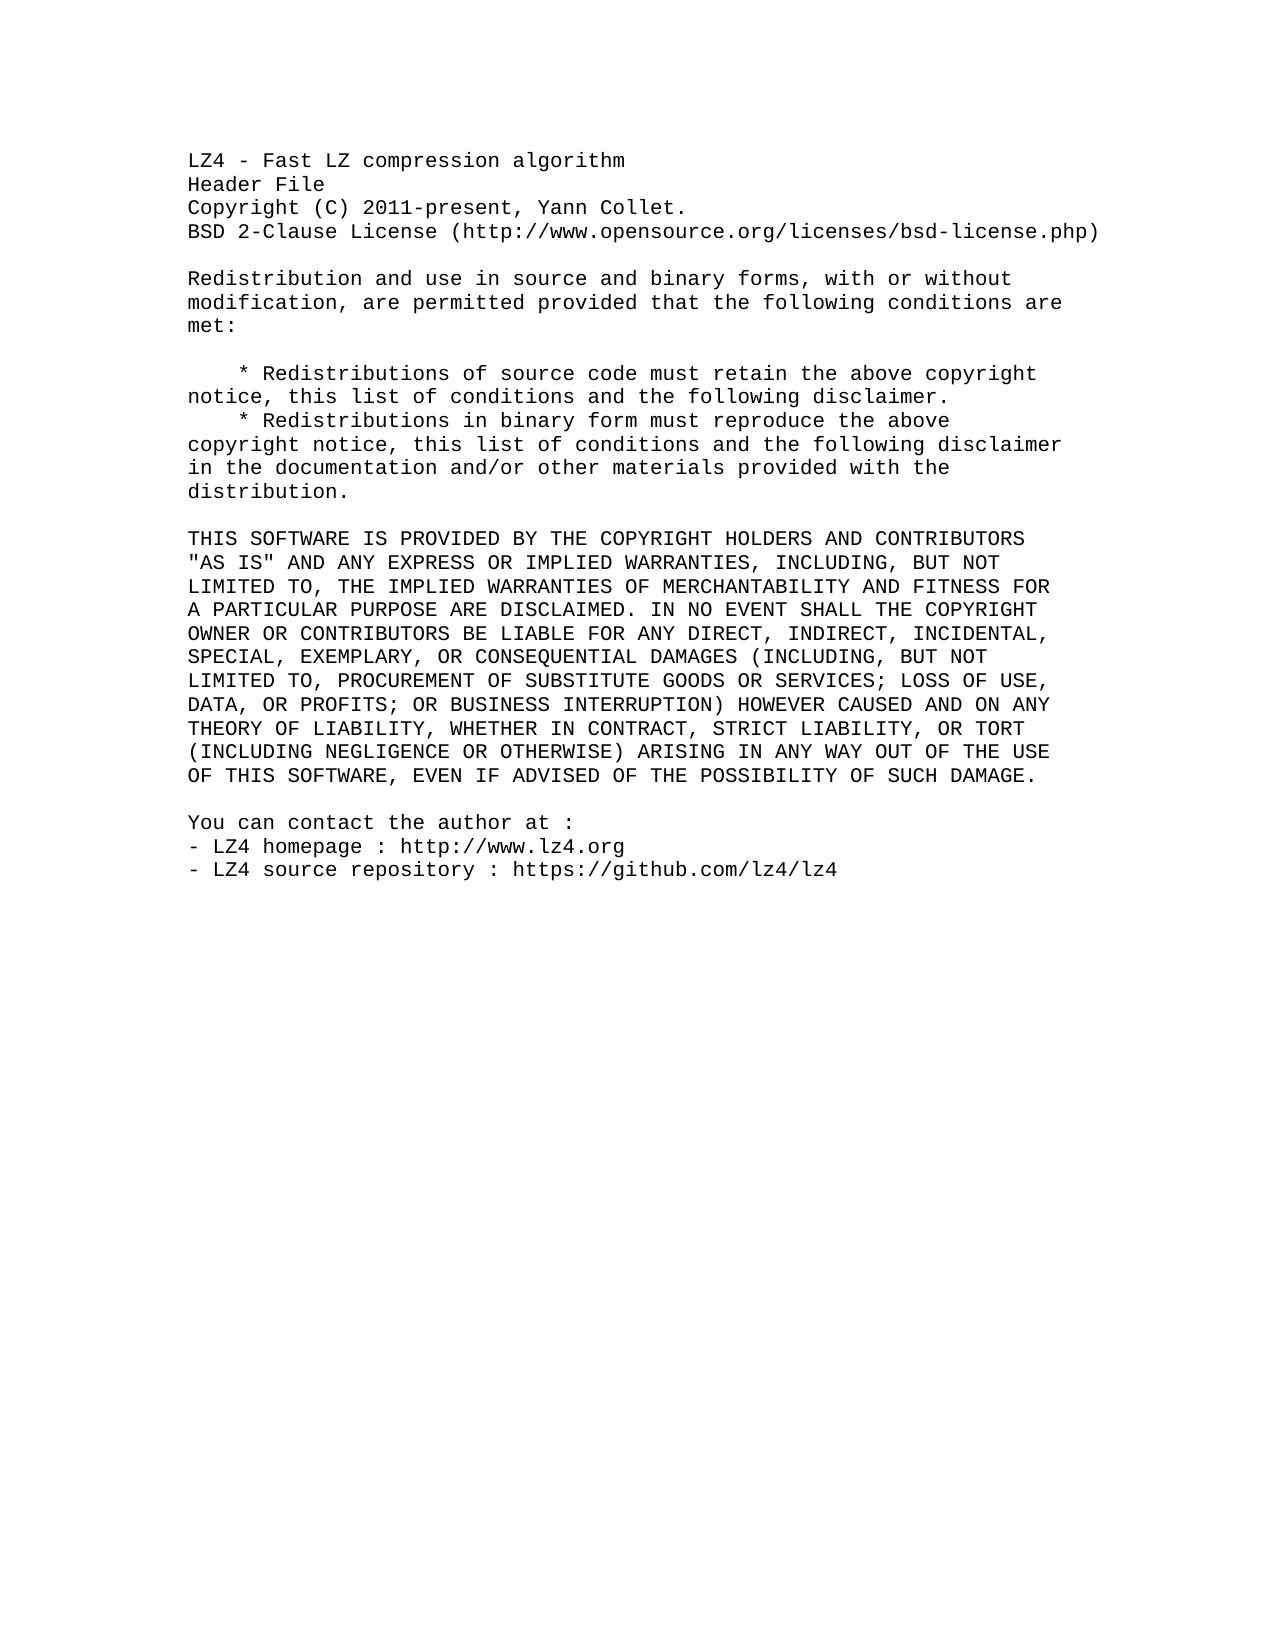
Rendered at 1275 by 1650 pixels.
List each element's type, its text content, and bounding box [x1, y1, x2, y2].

text "AS IS" AND ANY EXPRESS OR IMPLIED WARRANTIES, INCLUDING, BUT NOT [150, 552, 1125, 576]
text Copyright (C) 2011-present, Yann Collet. [150, 197, 1125, 221]
text - LZ4 homepage : http://www.lz4.org [150, 836, 1125, 859]
text THIS SOFTWARE IS PROVIDED BY THE COPYRIGHT HOLDERS AND CONTRIBUTORS [150, 528, 1125, 552]
text LIMITED TO, PROCUREMENT OF SUBSTITUTE GOODS OR SERVICES; LOSS OF USE, [150, 670, 1125, 694]
text distribution. [150, 481, 1125, 505]
text Redistribution and use in source and binary forms, with or without [150, 268, 1125, 292]
text Header File [150, 174, 1125, 197]
text OF THIS SOFTWARE, EVEN IF ADVISED OF THE POSSIBILITY OF SUCH DAMAGE. [150, 765, 1125, 788]
text (INCLUDING NEGLIGENCE OR OTHERWISE) ARISING IN ANY WAY OUT OF THE USE [150, 741, 1125, 765]
text - LZ4 source repository : https://github.com/lz4/lz4 [150, 859, 1125, 883]
text copyright notice, this list of conditions and the following disclaimer [150, 434, 1125, 457]
text * Redistributions in binary form must reproduce the above [150, 410, 1125, 434]
text notice, this list of conditions and the following disclaimer. [150, 386, 1125, 410]
text SPECIAL, EXEMPLARY, OR CONSEQUENTIAL DAMAGES (INCLUDING, BUT NOT [150, 647, 1125, 670]
text DATA, OR PROFITS; OR BUSINESS INTERRUPTION) HOWEVER CAUSED AND ON ANY [150, 694, 1125, 717]
text OWNER OR CONTRIBUTORS BE LIABLE FOR ANY DIRECT, INDIRECT, INCIDENTAL, [150, 623, 1125, 647]
text LZ4 - Fast LZ compression algorithm [150, 150, 1125, 174]
text BSD 2-Clause License (http://www.opensource.org/licenses/bsd-license.php) [150, 221, 1125, 244]
text A PARTICULAR PURPOSE ARE DISCLAIMED. IN NO EVENT SHALL THE COPYRIGHT [150, 599, 1125, 623]
text THEORY OF LIABILITY, WHETHER IN CONTRACT, STRICT LIABILITY, OR TORT [150, 717, 1125, 741]
text * Redistributions of source code must retain the above copyright [150, 363, 1125, 386]
text met: [150, 316, 1125, 339]
text LIMITED TO, THE IMPLIED WARRANTIES OF MERCHANTABILITY AND FITNESS FOR [150, 576, 1125, 599]
text You can contact the author at : [150, 812, 1125, 836]
text in the documentation and/or other materials provided with the [150, 457, 1125, 481]
text modification, are permitted provided that the following conditions are [150, 292, 1125, 316]
